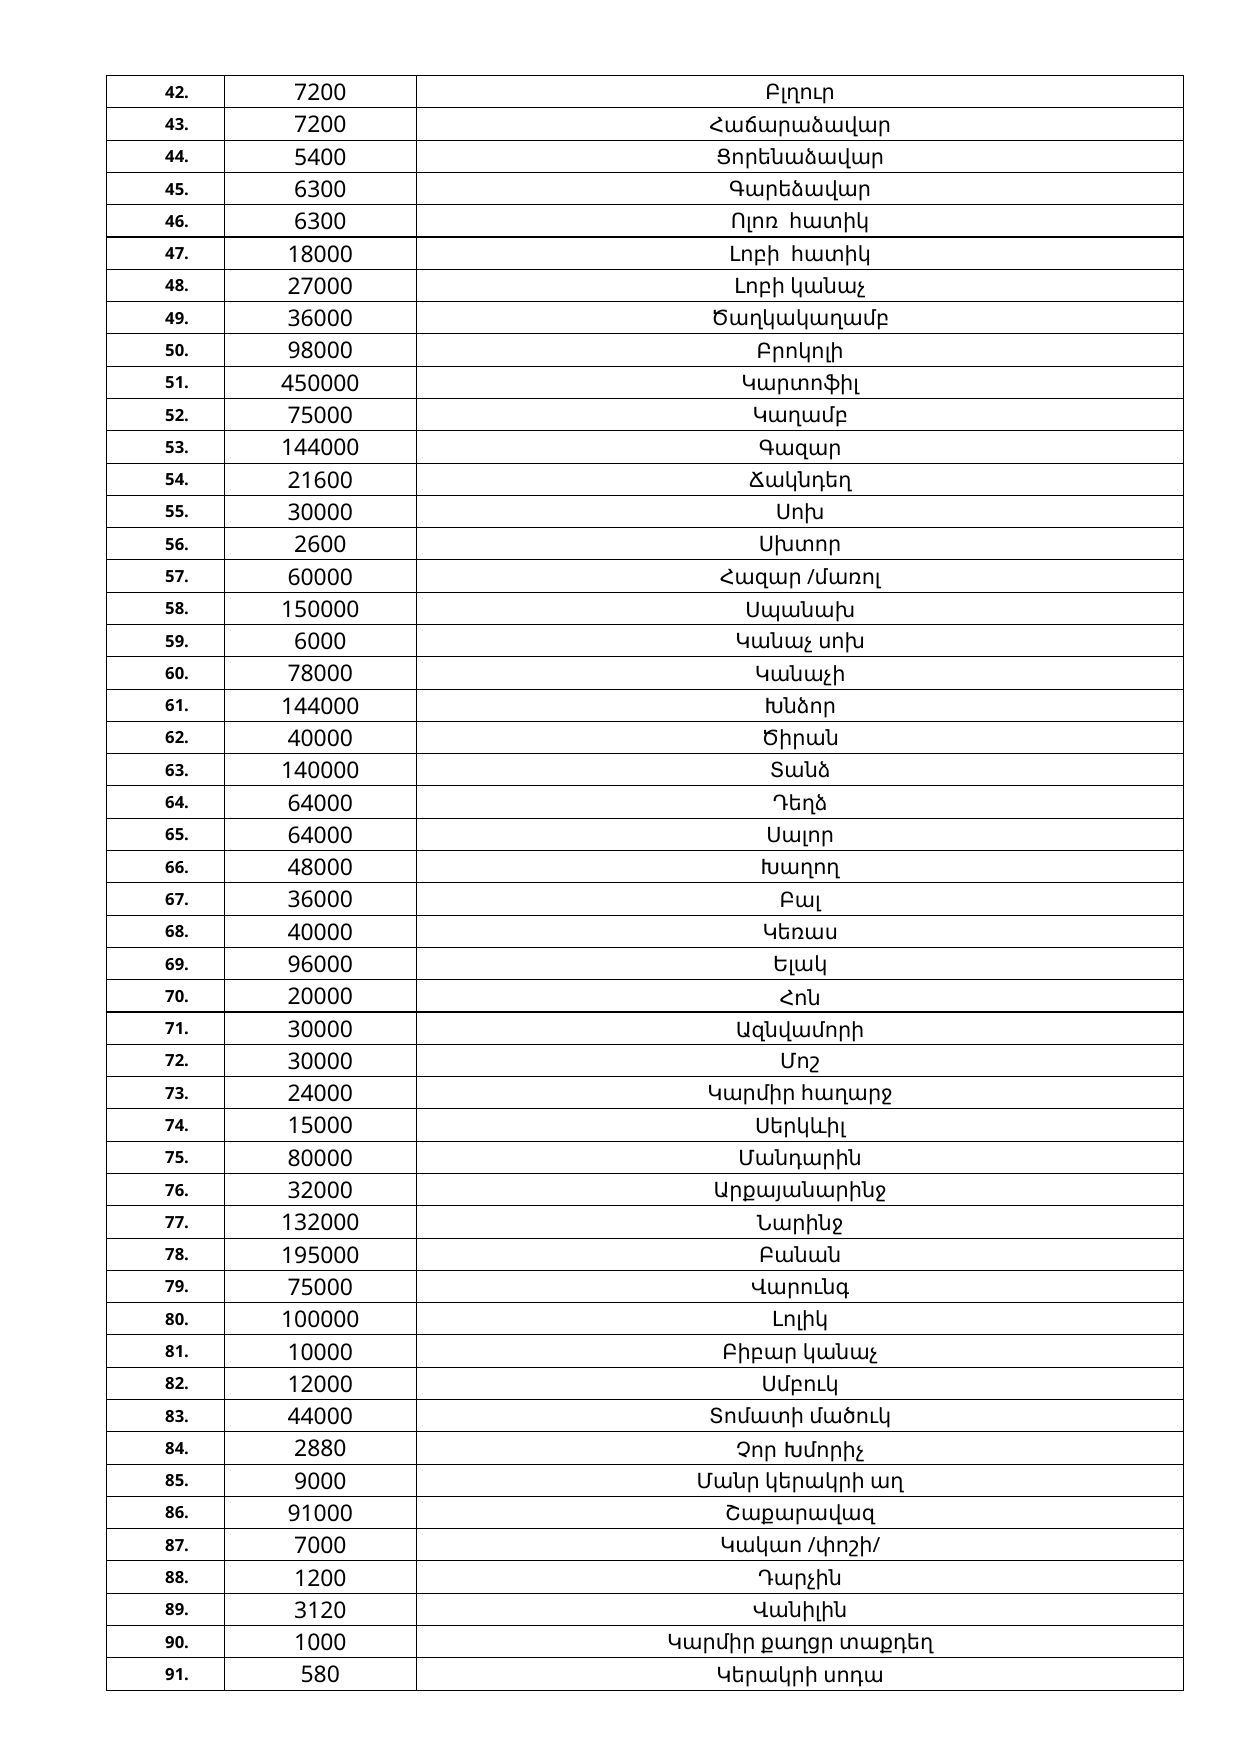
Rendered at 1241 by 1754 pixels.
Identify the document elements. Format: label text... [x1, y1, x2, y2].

table_cell 24000 [225, 1077, 416, 1108]
table_cell [107, 141, 224, 172]
table_cell Ցորենաձավար [417, 141, 1183, 172]
table_cell [107, 1142, 224, 1173]
table_cell [107, 657, 224, 688]
table_cell Տոմատի մածուկ [417, 1400, 1183, 1431]
table_cell 98000 [225, 334, 416, 366]
table_cell [107, 302, 224, 333]
table_cell [107, 238, 224, 269]
table_cell Ազնվամորի [417, 1013, 1183, 1044]
table_cell Սոխ [417, 496, 1183, 527]
table_cell 1200 [225, 1561, 416, 1593]
table_cell 7200 [225, 108, 416, 139]
table_cell 64000 [225, 786, 416, 818]
table_cell [107, 819, 224, 850]
table_cell [107, 722, 224, 753]
table_cell Կաղամբ [417, 399, 1183, 430]
table_cell 30000 [225, 496, 416, 527]
table_cell 75000 [225, 399, 416, 430]
table_cell [107, 1045, 224, 1076]
table_cell [107, 754, 224, 785]
table_cell 6000 [225, 625, 416, 656]
table_cell Կարտոֆիլ [417, 367, 1183, 398]
table_cell 144000 [225, 431, 416, 462]
table_cell Խնձոր [417, 690, 1183, 721]
table_cell [107, 786, 224, 818]
table_cell Սալոր [417, 819, 1183, 850]
table_cell Կերակրի սոդա [417, 1658, 1183, 1689]
table_cell Լոբի հատիկ [417, 238, 1183, 269]
table_cell [107, 399, 224, 430]
table_cell 27000 [225, 270, 416, 301]
table_cell Հազար /մառոլ [417, 560, 1183, 592]
table_cell Կարմիր քաղցր տաքդեղ [417, 1626, 1183, 1657]
table_cell 48000 [225, 851, 416, 882]
table_cell Լոբի կանաչ [417, 270, 1183, 301]
table_cell Կանաչի [417, 657, 1183, 688]
table_cell [107, 108, 224, 139]
table_cell 12000 [225, 1368, 416, 1399]
table_cell [107, 1658, 224, 1689]
table_cell 580 [225, 1658, 416, 1689]
table_cell [107, 1432, 224, 1463]
table_cell [107, 1109, 224, 1141]
table_cell [107, 1077, 224, 1108]
table_cell [107, 1271, 224, 1302]
table_cell [107, 916, 224, 947]
table_cell 7000 [225, 1529, 416, 1560]
table_cell Ելակ [417, 948, 1183, 979]
table_cell 150000 [225, 593, 416, 624]
table_cell 75000 [225, 1271, 416, 1302]
table_cell 2880 [225, 1432, 416, 1463]
table_cell [107, 205, 224, 236]
table_cell 80000 [225, 1142, 416, 1173]
table_cell Բրոկոլի [417, 334, 1183, 366]
table_cell Դարչին [417, 1561, 1183, 1593]
table_cell Սպանախ [417, 593, 1183, 624]
table_cell Կանաչ սոխ [417, 625, 1183, 656]
table_cell [107, 1303, 224, 1334]
table_cell Սմբուկ [417, 1368, 1183, 1399]
table_cell [107, 1594, 224, 1625]
table_cell [107, 431, 224, 462]
table_cell [107, 883, 224, 914]
table_cell [107, 1561, 224, 1593]
table_cell Արքայանարինջ [417, 1174, 1183, 1205]
table_cell Կեռաս [417, 916, 1183, 947]
table_cell Բալ [417, 883, 1183, 914]
table_cell Մոշ [417, 1045, 1183, 1076]
table_cell 450000 [225, 367, 416, 398]
table_cell 140000 [225, 754, 416, 785]
table_cell Նարինջ [417, 1206, 1183, 1237]
table_cell Բիբար կանաչ [417, 1335, 1183, 1367]
table_cell Հոն [417, 980, 1183, 1011]
table_cell [107, 1239, 224, 1270]
table_cell [107, 560, 224, 592]
table_cell 36000 [225, 883, 416, 914]
table_cell [107, 1497, 224, 1528]
table_cell [107, 1400, 224, 1431]
table_cell Ճակնդեղ [417, 464, 1183, 495]
table_cell Գազար [417, 431, 1183, 462]
table_cell [107, 1335, 224, 1367]
table_cell 2600 [225, 528, 416, 559]
table_cell Շաքարավազ [417, 1497, 1183, 1528]
table_cell Մանդարին [417, 1142, 1183, 1173]
table_cell [107, 980, 224, 1011]
table_cell 40000 [225, 722, 416, 753]
table_cell 64000 [225, 819, 416, 850]
table_cell Բլղուր [417, 76, 1183, 107]
table_cell Լոլիկ [417, 1303, 1183, 1334]
table_cell 15000 [225, 1109, 416, 1141]
table_cell 5400 [225, 141, 416, 172]
table_cell 3120 [225, 1594, 416, 1625]
table_cell 20000 [225, 980, 416, 1011]
table_cell [107, 593, 224, 624]
table_cell [107, 625, 224, 656]
table_cell [107, 528, 224, 559]
table_cell 96000 [225, 948, 416, 979]
table_cell [107, 851, 224, 882]
table_cell 32000 [225, 1174, 416, 1205]
table_cell 91000 [225, 1497, 416, 1528]
table_cell Ծիրան [417, 722, 1183, 753]
table_cell Վանիլին [417, 1594, 1183, 1625]
table_cell 6300 [225, 173, 416, 204]
table_cell Դեղձ [417, 786, 1183, 818]
table_cell [107, 1368, 224, 1399]
table_cell 9000 [225, 1465, 416, 1496]
table_cell Խաղող [417, 851, 1183, 882]
table_cell Տանձ [417, 754, 1183, 785]
table_cell 195000 [225, 1239, 416, 1270]
table_cell [107, 76, 224, 107]
table_cell Մանր կերակրի աղ [417, 1465, 1183, 1496]
table_cell [107, 367, 224, 398]
table_cell [107, 173, 224, 204]
table_cell Գարեձավար [417, 173, 1183, 204]
table_cell [107, 496, 224, 527]
table_cell 30000 [225, 1045, 416, 1076]
table_cell 40000 [225, 916, 416, 947]
table_cell [107, 270, 224, 301]
table_cell [107, 948, 224, 979]
table_cell 10000 [225, 1335, 416, 1367]
table_cell [107, 1174, 224, 1205]
table_cell Կարմիր հաղարջ [417, 1077, 1183, 1108]
table_cell 36000 [225, 302, 416, 333]
table_cell [107, 1529, 224, 1560]
table_cell [107, 690, 224, 721]
table_cell 18000 [225, 238, 416, 269]
table_cell Ծաղկակաղամբ [417, 302, 1183, 333]
table_cell 6300 [225, 205, 416, 236]
table_cell [107, 1465, 224, 1496]
table_cell [107, 1206, 224, 1237]
table_cell [107, 1626, 224, 1657]
table_cell Սերկևիլ [417, 1109, 1183, 1141]
table_cell Կակաո /փոշի/ [417, 1529, 1183, 1560]
table_cell [107, 464, 224, 495]
table_cell 21600 [225, 464, 416, 495]
table_cell 7200 [225, 76, 416, 107]
table_cell Բանան [417, 1239, 1183, 1270]
table_cell 30000 [225, 1013, 416, 1044]
table_cell 144000 [225, 690, 416, 721]
table_cell 132000 [225, 1206, 416, 1237]
table_cell 1000 [225, 1626, 416, 1657]
table_cell 100000 [225, 1303, 416, 1334]
table_cell [107, 1013, 224, 1044]
table_cell 60000 [225, 560, 416, 592]
table_cell 44000 [225, 1400, 416, 1431]
table_cell Վարունգ [417, 1271, 1183, 1302]
table_cell Չոր Խմորիչ [417, 1432, 1183, 1463]
table_cell 78000 [225, 657, 416, 688]
table_cell Ոլոռ հատիկ [417, 205, 1183, 236]
table_cell [107, 334, 224, 366]
table_cell Հաճարաձավար [417, 108, 1183, 139]
table_cell Սխտոր [417, 528, 1183, 559]
